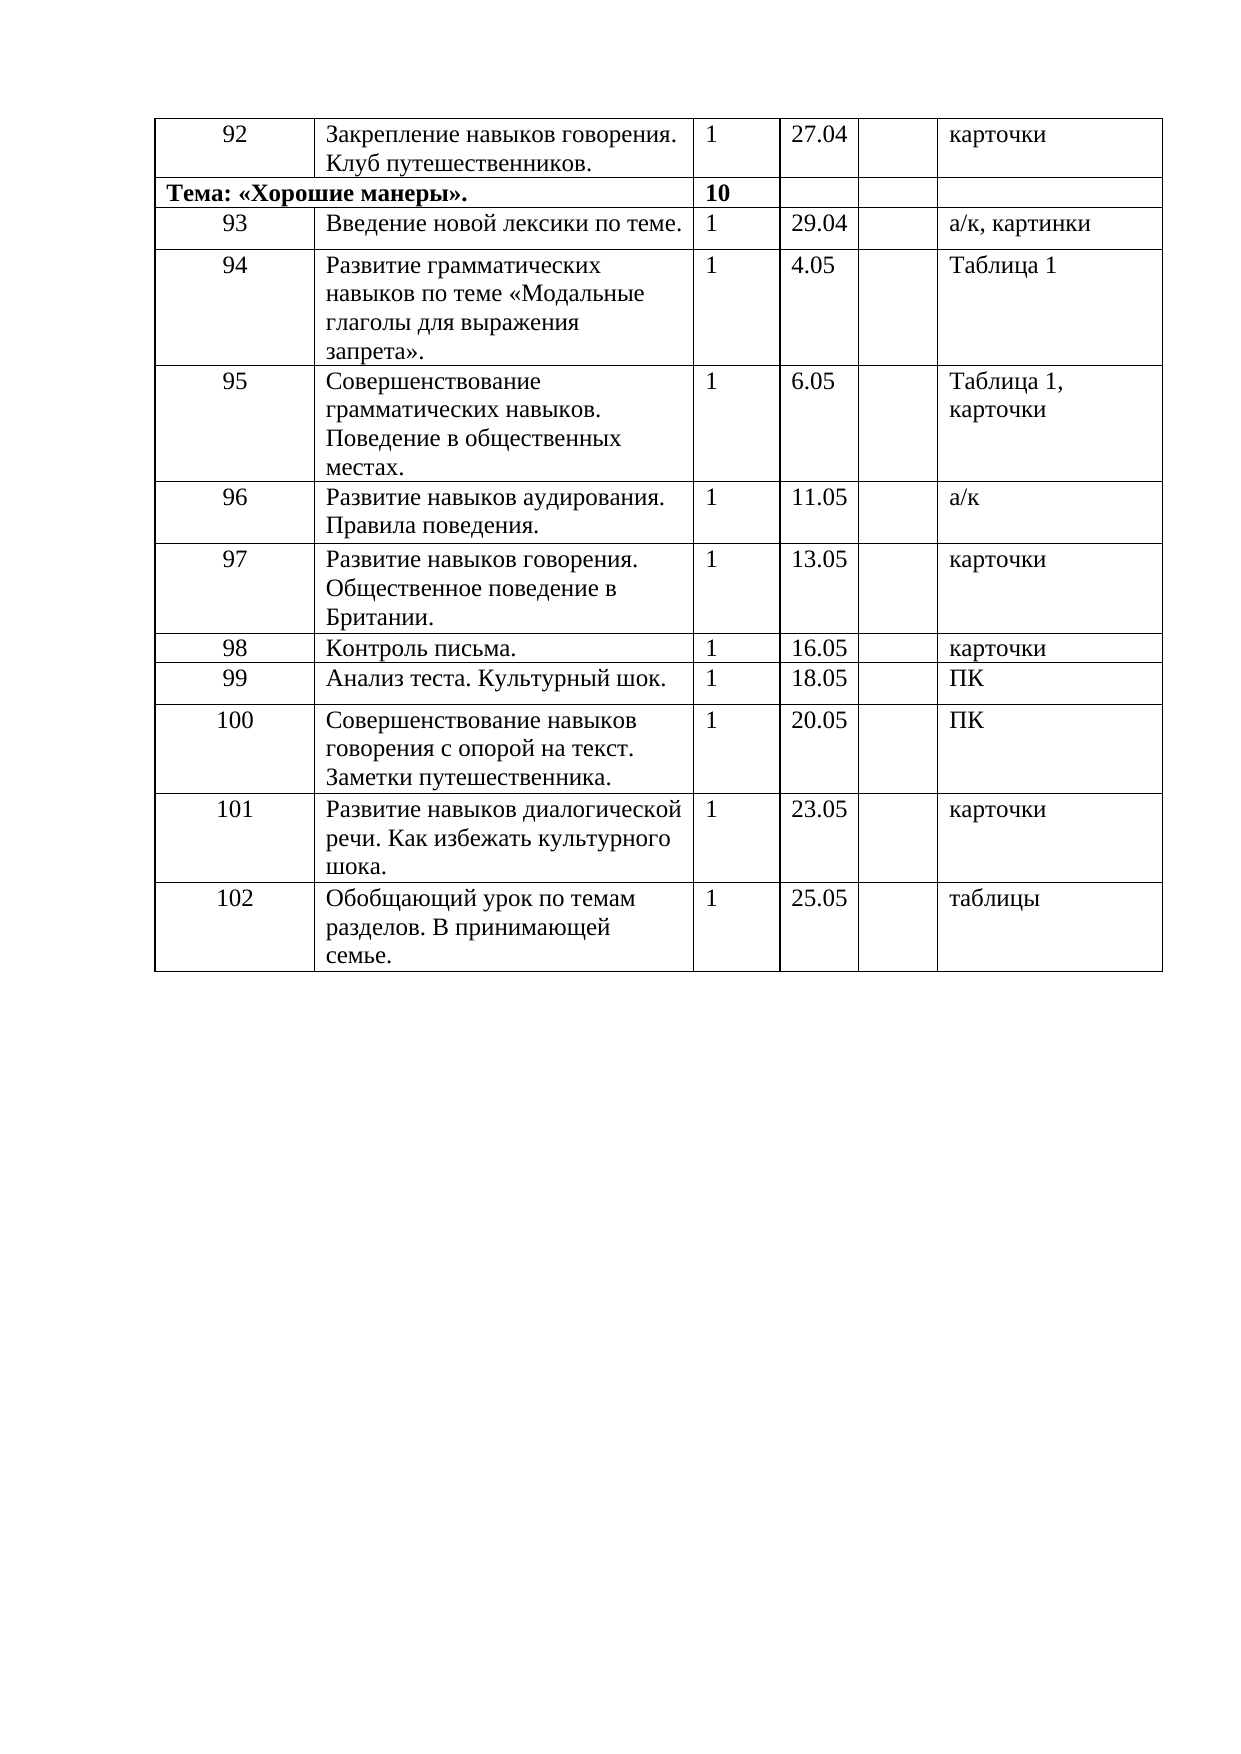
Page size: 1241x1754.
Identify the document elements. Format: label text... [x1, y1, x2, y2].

table_cell [859, 663, 937, 704]
table_cell [859, 883, 937, 971]
table_cell ПК [938, 705, 1162, 793]
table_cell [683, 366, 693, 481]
table_cell 1 [694, 634, 779, 662]
table_cell [859, 634, 937, 662]
table_cell а/к, картинки [938, 208, 1162, 249]
table_cell 97 [156, 544, 314, 632]
table_cell карточки [938, 119, 1162, 177]
table_cell 27.04 [781, 119, 858, 177]
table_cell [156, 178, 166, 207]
table_cell 1 [694, 208, 779, 249]
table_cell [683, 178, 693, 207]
table_cell ПК [938, 663, 1162, 704]
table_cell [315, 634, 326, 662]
table_cell [859, 482, 937, 543]
table_cell [859, 544, 937, 632]
table_cell 25.05 [781, 883, 858, 971]
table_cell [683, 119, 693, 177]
table_cell Развитие навыков аудирования. Правила поведения. [315, 482, 693, 543]
table_cell 16.05 [781, 634, 858, 662]
table_cell [859, 178, 937, 207]
table_cell 4.05 [781, 250, 858, 365]
table_cell 95 [156, 366, 314, 481]
table_cell Анализ теста. Культурный шок. [315, 663, 693, 704]
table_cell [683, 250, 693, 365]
table_cell 101 [156, 794, 314, 882]
table_cell [859, 250, 937, 365]
table_cell Обобщающий урок по темам разделов. В принимающей семье. [315, 883, 693, 971]
table_cell 100 [156, 705, 314, 793]
table_cell [859, 366, 937, 481]
table_cell [859, 119, 937, 177]
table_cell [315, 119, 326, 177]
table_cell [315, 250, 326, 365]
table_cell 11.05 [781, 482, 858, 543]
table_cell [781, 178, 858, 207]
table_cell 1 [694, 366, 779, 481]
table_cell 1 [694, 482, 779, 543]
table_cell Таблица 1, карточки [938, 366, 1162, 481]
table_cell 1 [694, 119, 779, 177]
table_cell [859, 208, 937, 249]
table_cell [938, 178, 1162, 207]
table_cell Таблица 1 [938, 250, 1162, 365]
table_cell а/к [938, 482, 1162, 543]
table_cell 1 [694, 705, 779, 793]
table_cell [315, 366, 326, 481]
table_cell 10 [694, 178, 779, 207]
table_cell 102 [156, 883, 314, 971]
table_cell 94 [156, 250, 314, 365]
table_cell 96 [156, 482, 314, 543]
table_cell 23.05 [781, 794, 858, 882]
table_cell таблицы [938, 883, 1162, 971]
table_cell [859, 705, 937, 793]
table_cell карточки [938, 794, 1162, 882]
table_cell карточки [938, 634, 1162, 662]
table_cell Развитие навыков говорения. Общественное поведение в Британии. [315, 544, 693, 632]
table_cell 92 [156, 119, 314, 177]
table_cell 93 [156, 208, 314, 249]
table_cell 1 [694, 250, 779, 365]
table_cell [859, 794, 937, 882]
table_cell карточки [938, 544, 1162, 632]
table_cell 1 [694, 663, 779, 704]
table_cell 99 [156, 663, 314, 704]
table_cell 1 [694, 883, 779, 971]
table_cell 18.05 [781, 663, 858, 704]
table_cell 6.05 [781, 366, 858, 481]
table_cell Введение новой лексики по теме. [315, 208, 693, 249]
table_cell Совершенствование навыков говорения с опорой на текст. Заметки путешественника. [315, 705, 693, 793]
table_cell 29.04 [781, 208, 858, 249]
table_cell 1 [694, 544, 779, 632]
table_cell 20.05 [781, 705, 858, 793]
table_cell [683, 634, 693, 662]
table_cell 13.05 [781, 544, 858, 632]
table_cell Развитие навыков диалогической речи. Как избежать культурного шока. [315, 794, 693, 882]
table_cell 1 [694, 794, 779, 882]
table_cell 98 [156, 634, 314, 662]
